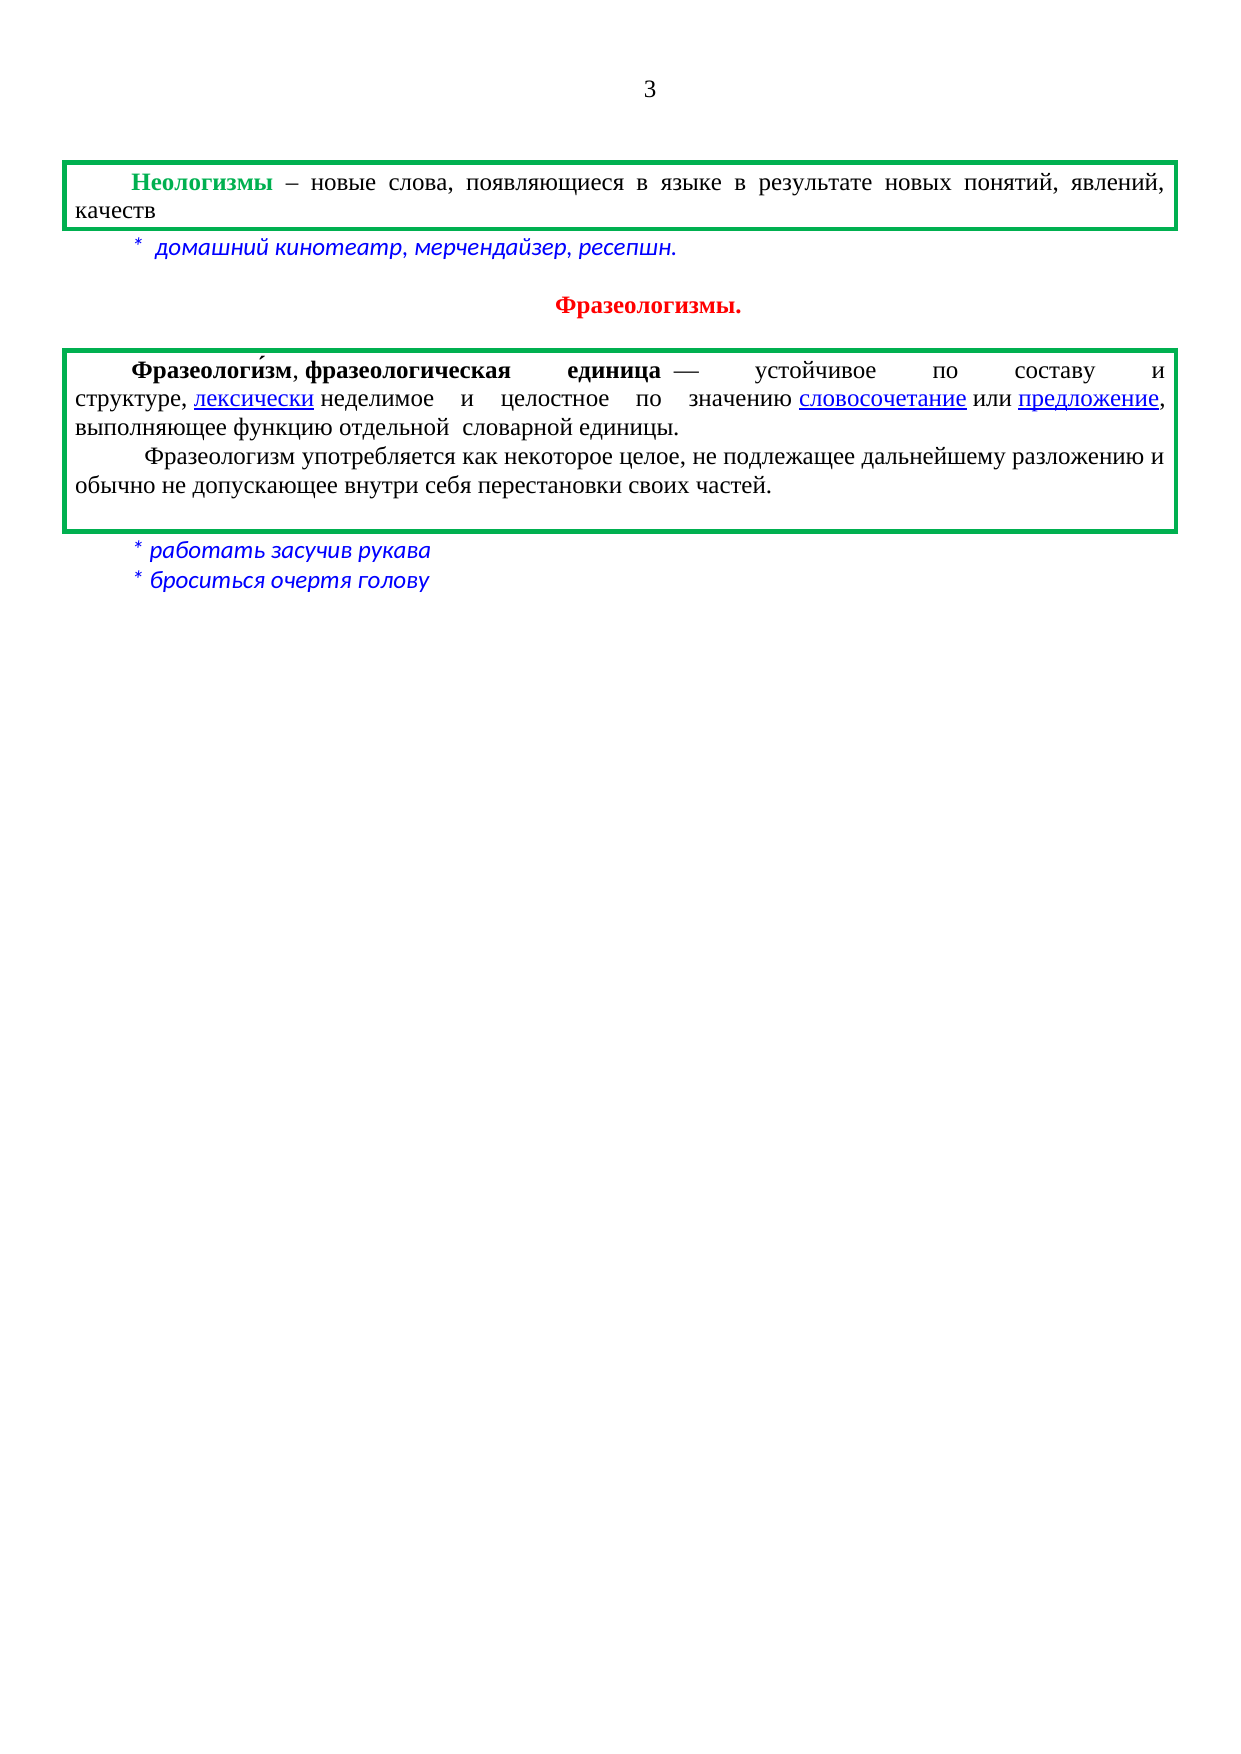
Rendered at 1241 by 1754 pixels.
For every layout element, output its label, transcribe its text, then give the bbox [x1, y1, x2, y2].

text Фразеологизмы. [75, 290, 1165, 319]
text * домашний кинотеатр, мерчендайзер, ресепшн. [75, 231, 1165, 262]
text Фразеологизм употребляется как некоторое целое, не подлежащее дальнейшему разложению и обычно не допускающее внутри себя перестановки своих частей. [75, 441, 1165, 498]
text Фразеологи́зм, фразеологическая единица — устойчивое по составу и структуре, лексически неделимое и целостное по значению словосочетание или предложение, выполняющее функцию отдельной словарной единицы. [67, 353, 1174, 441]
text * работать засучив рукава [75, 534, 1165, 564]
text Неологизмы – новые слова, появляющиеся в языке в результате новых понятий, явлений, качеств [67, 165, 1174, 227]
text * броситься очертя голову [75, 564, 1165, 595]
